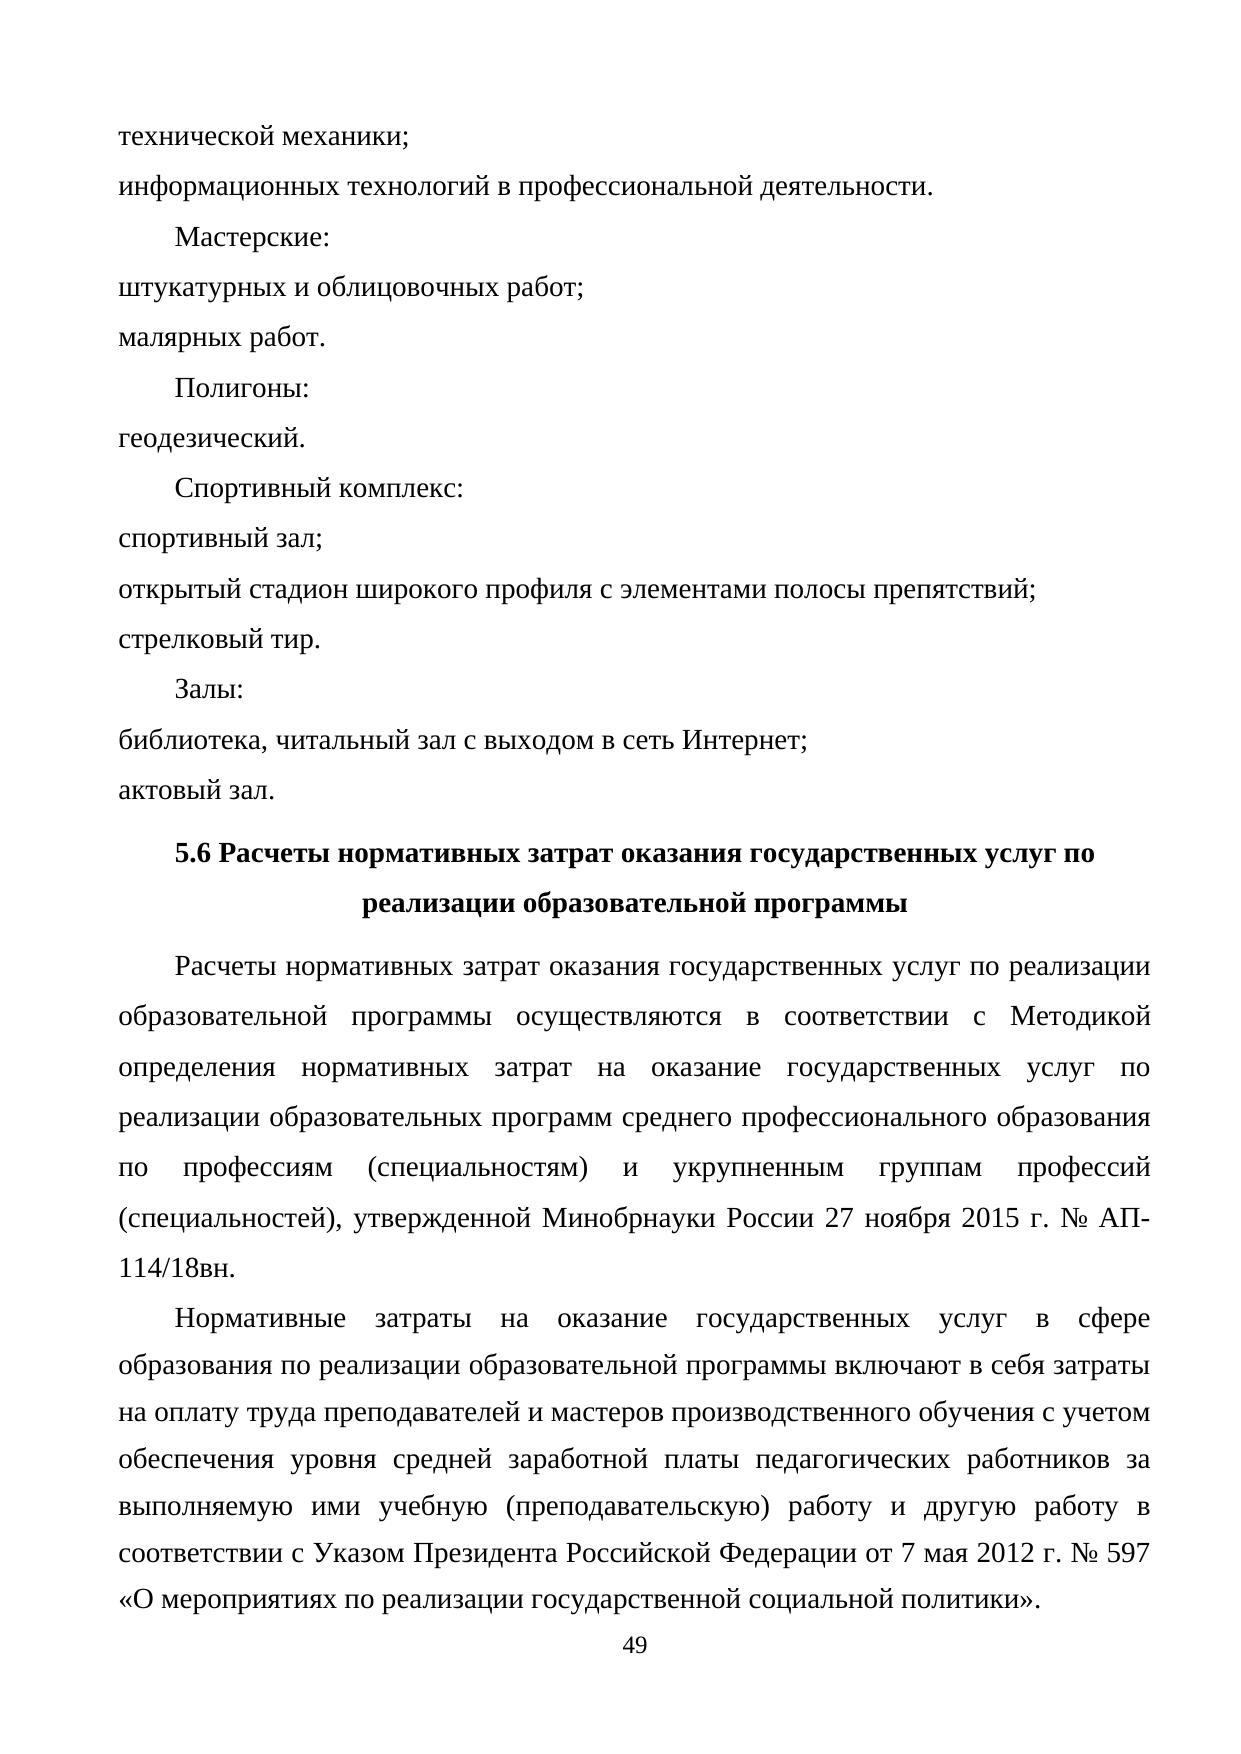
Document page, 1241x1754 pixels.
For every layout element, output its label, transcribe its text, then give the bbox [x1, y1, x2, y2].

text Полигоны: [118, 370, 1152, 403]
text спортивный зал; [118, 521, 1152, 554]
text открытый стадион широкого профиля с элементами полосы препятствий; [118, 571, 1152, 604]
text стрелковый тир. [118, 621, 1152, 655]
text малярных работ. [118, 319, 1152, 353]
text Спортивный комплекс: [118, 470, 1152, 504]
text Мастерские: [118, 219, 1152, 252]
text Залы: [118, 672, 1152, 705]
text Нормативные затраты на оказание государственных услуг в сфере образования по реализации образовательной программы включают в себя затраты на оплату труда преподавателей и мастеров производственного обучения с учетом обеспечения уровня средней заработной платы педагогических работников за выполняемую ими учебную (преподавательскую) работу и другую работу в соответствии с Указом Президента Российской Федерации от 7 мая 2012 г. № 597 «О мероприятиях по реализации государственной социальной политики». [118, 1300, 1152, 1615]
text геодезический. [118, 420, 1152, 453]
text технической механики; [118, 118, 1152, 152]
text Расчеты нормативных затрат оказания государственных услуг по реализации образовательной программы осуществляются в соответствии с Методикой определения нормативных затрат на оказание государственных услуг по реализации образовательных программ среднего профессионального образования по профессиям (специальностям) и укрупненным группам профессий (специальностей), утвержденной Минобрнауки России 27 ноября 2015 г. № АП-114/18вн. [118, 948, 1152, 1283]
text 5.6 Расчеты нормативных затрат оказания государственных услуг по реализации образовательной программы [118, 835, 1152, 919]
text актовый зал. [118, 772, 1152, 806]
text информационных технологий в профессиональной деятельности. [118, 168, 1152, 202]
text библиотека, читальный зал с выходом в сеть Интернет; [118, 722, 1152, 755]
text штукатурных и облицовочных работ; [118, 269, 1152, 303]
